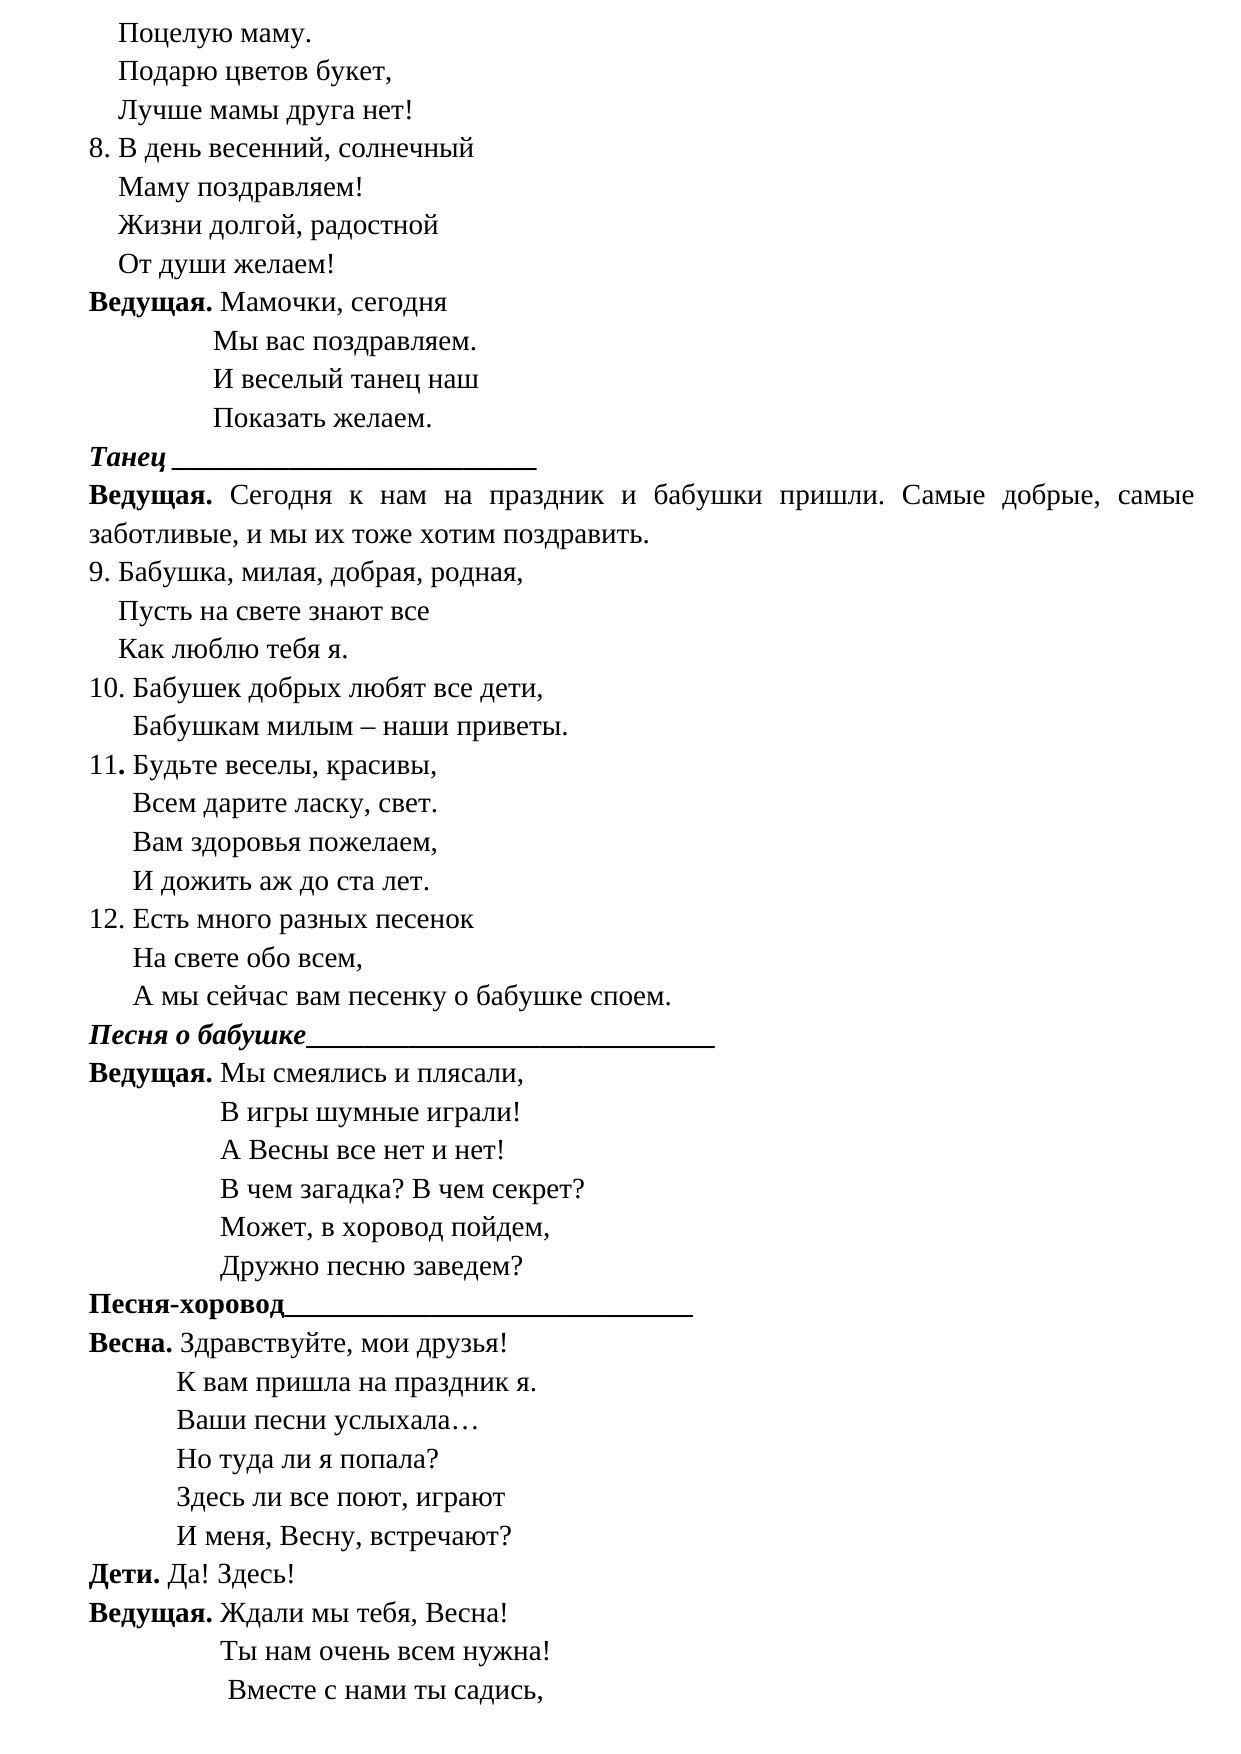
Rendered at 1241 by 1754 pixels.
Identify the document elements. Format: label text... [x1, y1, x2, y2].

text В игры шумные играли! [89, 1094, 1196, 1127]
text Но туда ли я попала? [89, 1441, 1196, 1474]
text Вам здоровья пожелаем, [89, 824, 1196, 858]
text А Весны все нет и нет! [89, 1132, 1196, 1166]
text В чем загадка? В чем секрет? [89, 1171, 1196, 1204]
text Мы вас поздравляем. [89, 323, 1196, 357]
text Танец _________________________ [89, 439, 1196, 472]
text И меня, Весну, встречают? [89, 1518, 1196, 1551]
text И дожить аж до ста лет. [89, 863, 1196, 896]
text Бабушкам милым – наши приветы. [89, 708, 1196, 742]
text Подарю цветов букет, [89, 53, 1196, 87]
text Маму поздравляем! [89, 169, 1196, 202]
text Ведущая. Мы смеялись и плясали, [89, 1055, 1196, 1089]
text 12. Есть много разных песенок [89, 901, 1196, 935]
text От души желаем! [89, 246, 1196, 279]
text Показать желаем. [89, 400, 1196, 434]
text Поцелую маму. [89, 15, 1196, 48]
text Ведущая. Мамочки, сегодня [89, 284, 1196, 318]
text Лучше мамы друга нет! [89, 92, 1196, 125]
text Ваши песни услыхала… [89, 1402, 1196, 1436]
text Жизни долгой, радостной [89, 207, 1196, 241]
text Песня о бабушке____________________________ [89, 1017, 1196, 1050]
text Пусть на свете знают все [89, 593, 1196, 626]
text 9. Бабушка, милая, добрая, родная, [89, 554, 1196, 588]
text Как люблю тебя я. [89, 631, 1196, 665]
text Ты нам очень всем нужна! [89, 1633, 1196, 1667]
text 8. В день весенний, солнечный [89, 130, 1196, 164]
text Ведущая. Сегодня к нам на праздник и бабушки пришли. Самые добрые, самые заботливые, и мы их тоже хотим поздравить. [89, 477, 1196, 549]
text 11. Будьте веселы, красивы, [89, 747, 1196, 781]
text 10. Бабушек добрых любят все дети, [89, 670, 1196, 703]
text Вместе с нами ты садись, [89, 1672, 1196, 1706]
text Всем дарите ласку, свет. [89, 786, 1196, 819]
text И веселый танец наш [89, 362, 1196, 395]
text А мы сейчас вам песенку о бабушке споем. [89, 978, 1196, 1012]
text Дружно песню заведем? [89, 1248, 1196, 1282]
text Дети. Да! Здесь! [89, 1556, 1196, 1590]
text На свете обо всем, [89, 940, 1196, 973]
text К вам пришла на праздник я. [89, 1364, 1196, 1397]
text Песня-хоровод____________________________ [89, 1287, 1196, 1320]
text Здесь ли все поют, играют [89, 1479, 1196, 1513]
text Может, в хоровод пойдем, [89, 1209, 1196, 1243]
text Ведущая. Ждали мы тебя, Весна! [89, 1595, 1196, 1628]
text Весна. Здравствуйте, мои друзья! [89, 1325, 1196, 1359]
